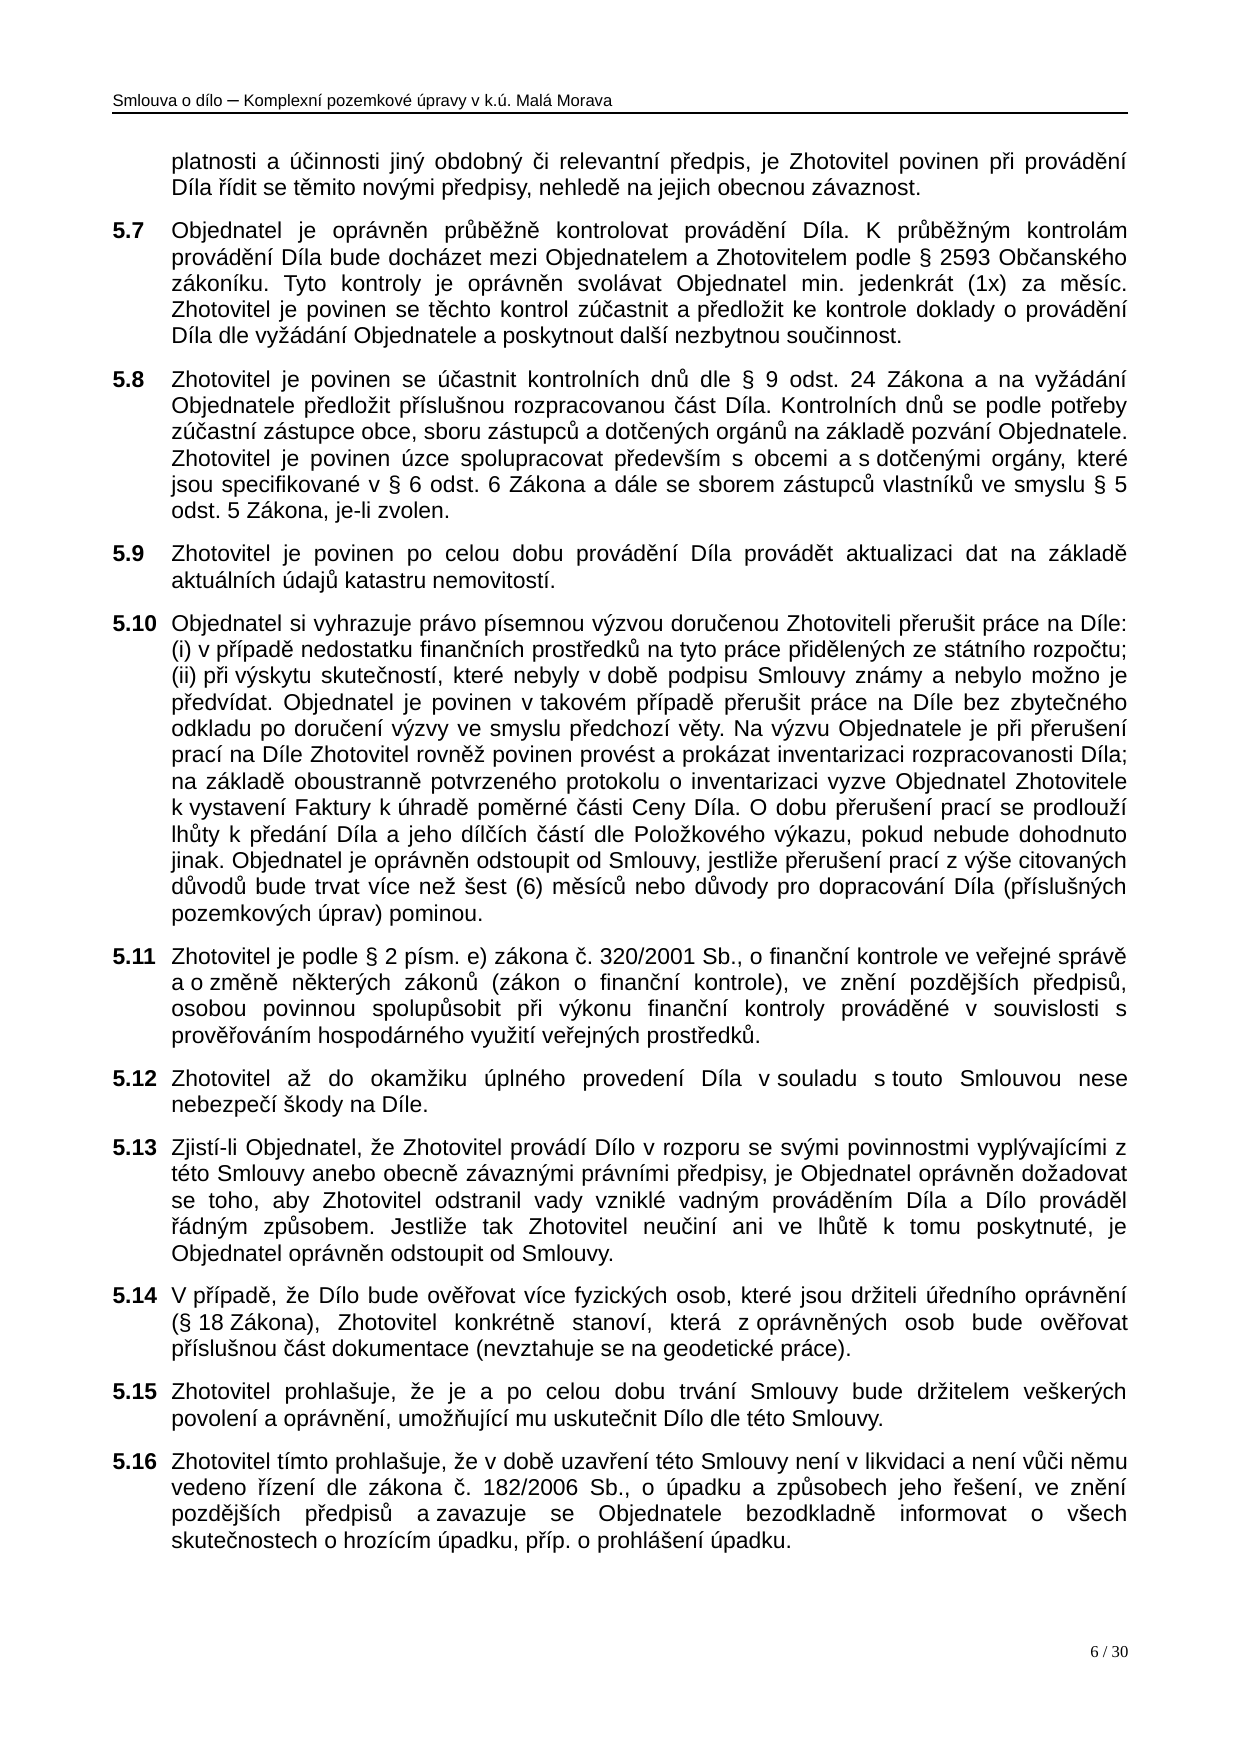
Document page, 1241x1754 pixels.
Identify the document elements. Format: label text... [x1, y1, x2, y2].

text Zjistí-li Objednatel, že Zhotovitel provádí Dílo v rozporu se svými povinnostmi vyplývajícími z této Smlouvy anebo obecně závaznými právními předpisy, je Objednatel oprávněn dožadovat se toho, aby Zhotovitel odstranil vady vzniklé vadným prováděním Díla a Dílo prováděl řádným způsobem. Jestliže tak Zhotovitel neučiní ani ve lhůtě k tomu poskytnuté, je Objednatel oprávněn odstoupit od Smlouvy. [112, 1134, 1128, 1266]
text Zhotovitel je povinen po celou dobu provádění Díla provádět aktualizaci dat na základě aktuálních údajů katastru nemovitostí. [112, 540, 1128, 593]
text Zhotovitel až do okamžiku úplného provedení Díla v souladu s touto Smlouvou nese nebezpečí škody na Díle. [112, 1065, 1128, 1117]
text Objednatel je oprávněn průběžně kontrolovat provádění Díla. K průběžným kontrolám provádění Díla bude docházet mezi Objednatelem a Zhotovitelem podle § 2593 Občanského zákoníku. Tyto kontroly je oprávněn svolávat Objednatel min. jedenkrát (1x) za měsíc. Zhotovitel je povinen se těchto kontrol zúčastnit a předložit ke kontrole doklady o provádění Díla dle vyžádání Objednatele a poskytnout další nezbytnou součinnost. [112, 217, 1128, 349]
text Zhotovitel prohlašuje, že je a po celou dobu trvání Smlouvy bude držitelem veškerých povolení a oprávnění, umožňující mu uskutečnit Dílo dle této Smlouvy. [112, 1378, 1128, 1431]
text V případě, že Dílo bude ověřovat více fyzických osob, které jsou držiteli úředního oprávnění (§ 18 Zákona), Zhotovitel konkrétně stanoví, která z oprávněných osob bude ověřovat příslušnou část dokumentace (nevztahuje se na geodetické práce). [112, 1282, 1128, 1362]
text Zhotovitel je povinen se účastnit kontrolních dnů dle § 9 odst. 24 Zákona a na vyžádání Objednatele předložit příslušnou rozpracovanou část Díla. Kontrolních dnů se podle potřeby zúčastní zástupce obce, sboru zástupců a dotčených orgánů na základě pozvání Objednatele. Zhotovitel je povinen úzce spolupracovat především s obcemi a s dotčenými orgány, které jsou specifikované v § 6 odst. 6 Zákona a dále se sborem zástupců vlastníků ve smyslu § 5 odst. 5 Zákona, je-li zvolen. [112, 366, 1128, 524]
text Zhotovitel tímto prohlašuje, že v době uzavření této Smlouvy není v likvidaci a není vůči němu vedeno řízení dle zákona č. 182/2006 Sb., o úpadku a způsobech jeho řešení, ve znění pozdějších předpisů a zavazuje se Objednatele bezodkladně informovat o všech skutečnostech o hrozícím úpadku, příp. o prohlášení úpadku. [112, 1448, 1128, 1553]
text Objednatel si vyhrazuje právo písemnou výzvou doručenou Zhotoviteli přerušit práce na Díle: (i) v případě nedostatku finančních prostředků na tyto práce přidělených ze státního rozpočtu; (ii) při výskytu skutečností, které nebyly v době podpisu Smlouvy známy a nebylo možno je předvídat. Objednatel je povinen v takovém případě přerušit práce na Díle bez zbytečného odkladu po doručení výzvy ve smyslu předchozí věty. Na výzvu Objednatele je při přerušení prací na Díle Zhotovitel rovněž povinen provést a prokázat inventarizaci rozpracovanosti Díla; na základě oboustranně potvrzeného protokolu o inventarizaci vyzve Objednatel Zhotovitele k vystavení Faktury k úhradě poměrné části Ceny Díla. O dobu přerušení prací se prodlouží lhůty k předání Díla a jeho dílčích částí dle Položkového výkazu, pokud nebude dohodnuto jinak. Objednatel je oprávněn odstoupit od Smlouvy, jestliže přerušení prací z výše citovaných důvodů bude trvat více než šest (6) měsíců nebo důvody pro dopracování Díla (příslušných pozemkových úprav) pominou. [112, 610, 1128, 926]
text Zhotovitel je podle § 2 písm. e) zákona č. 320/2001 Sb., o finanční kontrole ve veřejné správě a o změně některých zákonů (zákon o finanční kontrole), ve znění pozdějších předpisů, osobou povinnou spolupůsobit při výkonu finanční kontroly prováděné v souvislosti s prověřováním hospodárného využití veřejných prostředků. [112, 943, 1128, 1048]
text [112, 148, 1128, 200]
